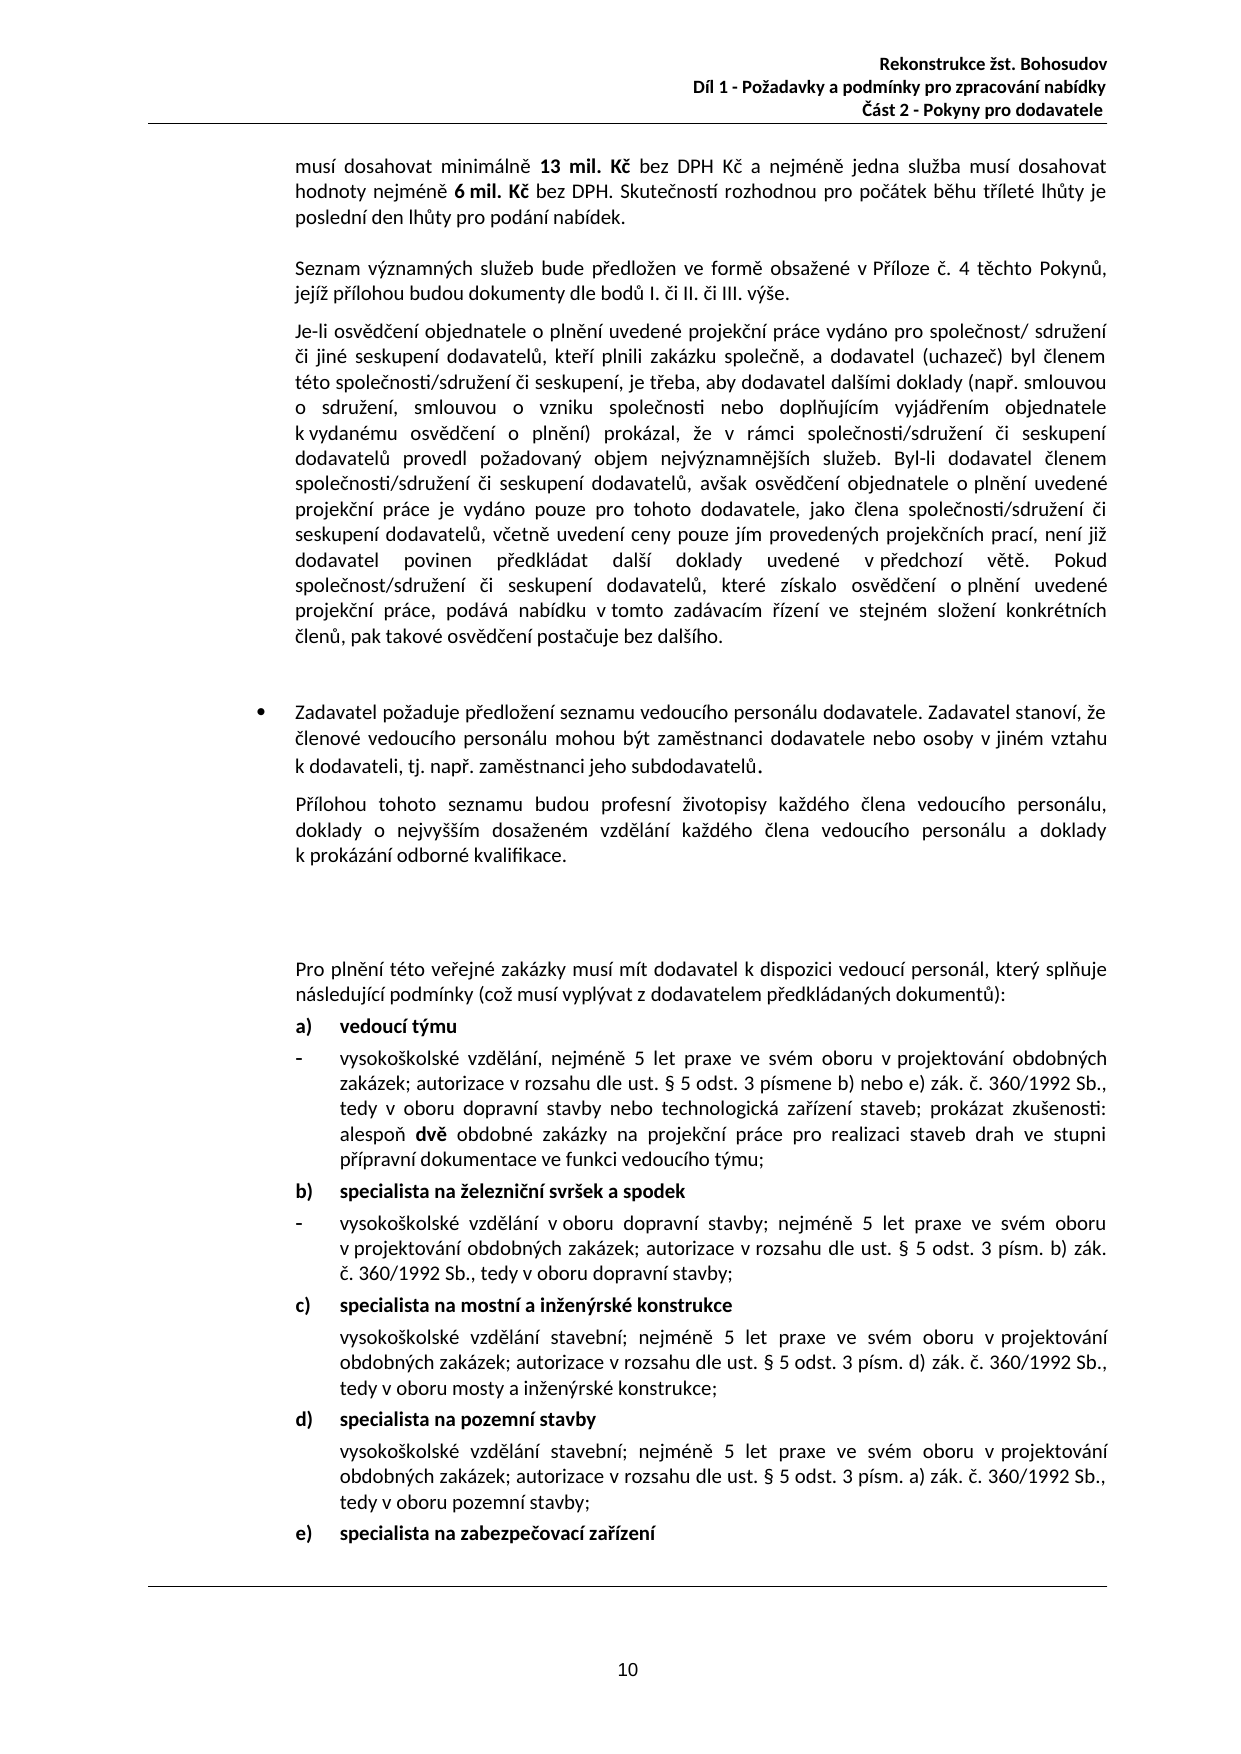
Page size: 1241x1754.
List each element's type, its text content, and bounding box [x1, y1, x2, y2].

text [295, 153, 1107, 229]
text Je-li osvědčení objednatele o plnění uvedené projekční práce vydáno pro společnost/ sdružení či jiné seskupení dodavatelů, kteří plnili zakázku společně, a dodavatel (uchazeč) byl členem této společnosti/sdružení či seskupení, je třeba, aby dodavatel dalšími doklady (např. smlouvou o sdružení, smlouvou o vzniku společnosti nebo doplňujícím vyjádřením objednatele k vydanému osvědčení o plnění) prokázal, že v rámci společnosti/sdružení či seskupení dodavatelů provedl požadovaný objem nejvýznamnějších služeb. Byl-li dodavatel členem společnosti/sdružení či seskupení dodavatelů, avšak osvědčení objednatele o plnění uvedené projekční práce je vydáno pouze pro tohoto dodavatele, jako člena společnosti/sdružení či seskupení dodavatelů, včetně uvedení ceny pouze jím provedených projekčních prací, není již dodavatel povinen předkládat další doklady uvedené v předchozí větě. Pokud společnost/sdružení či seskupení dodavatelů, které získalo osvědčení o plnění uvedené projekční práce, podává nabídku v tomto zadávacím řízení ve stejném složení konkrétních členů, pak takové osvědčení postačuje bez dalšího. [295, 318, 1107, 648]
text Přílohou tohoto seznamu budou profesní životopisy každého člena vedoucího personálu, doklady o nejvyšším dosaženém vzdělání každého člena vedoucího personálu a doklady k prokázání odborné kvalifikace. [295, 791, 1107, 868]
list vysokoškolské vzdělání stavební; nejméně 5 let praxe ve svém oboru v projektování obdobných zakázek; autorizace v rozsahu dle ust. § 5 odst. 3 písm. d) zák. č. 360/1992 Sb., tedy v oboru mosty a inženýrské konstrukce; [339, 1324, 1107, 1400]
text vysokoškolské vzdělání stavební; nejméně 5 let praxe ve svém oboru v projektování obdobných zakázek; autorizace v rozsahu dle ust. § 5 odst. 3 písm. a) zák. č. 360/1992 Sb., tedy v oboru pozemní stavby; [339, 1438, 1107, 1514]
list vysokoškolské vzdělání, nejméně 5 let praxe ve svém oboru v projektování obdobných zakázek; autorizace v rozsahu dle ust. § 5 odst. 3 písmene b) nebo e) zák. č. 360/1992 Sb., tedy v oboru dopravní stavby nebo technologická zařízení staveb; prokázat zkušenosti: alespoň dvě obdobné zakázky na projekční práce pro realizaci staveb drah ve stupni přípravní dokumentace ve funkci vedoucího týmu; [295, 1045, 1107, 1172]
text Seznam významných služeb bude předložen ve formě obsažené v Příloze č. 4 těchto Pokynů, jejíž přílohou budou dokumenty dle bodů i. či ii. či iii. výše. [295, 255, 1107, 306]
list Zadavatel požaduje předložení seznamu vedoucího personálu dodavatele. Zadavatel stanoví, že členové vedoucího personálu mohou být zaměstnanci dodavatele nebo osoby v jiném vztahu k dodavateli, tj. např. zaměstnanci jeho subdodavatelů. [257, 699, 1107, 779]
text Pro plnění této veřejné zakázky musí mít dodavatel k dispozici vedoucí personál, který splňuje následující podmínky (což musí vyplývat z dodavatelem předkládaných dokumentů): [295, 956, 1107, 1007]
list specialista na mostní a inženýrské konstrukce [295, 1292, 1107, 1318]
list vysokoškolské vzdělání v oboru dopravní stavby; nejméně 5 let praxe ve svém oboru v projektování obdobných zakázek; autorizace v rozsahu dle ust. § 5 odst. 3 písm. b) zák. č. 360/1992 Sb., tedy v oboru dopravní stavby; [295, 1210, 1107, 1286]
list specialista na pozemní stavby [295, 1406, 1107, 1432]
list specialista na zabezpečovací zařízení [295, 1521, 1107, 1546]
list specialista na železniční svršek a spodek [295, 1178, 1107, 1203]
list vedoucí týmu [295, 1013, 1107, 1038]
